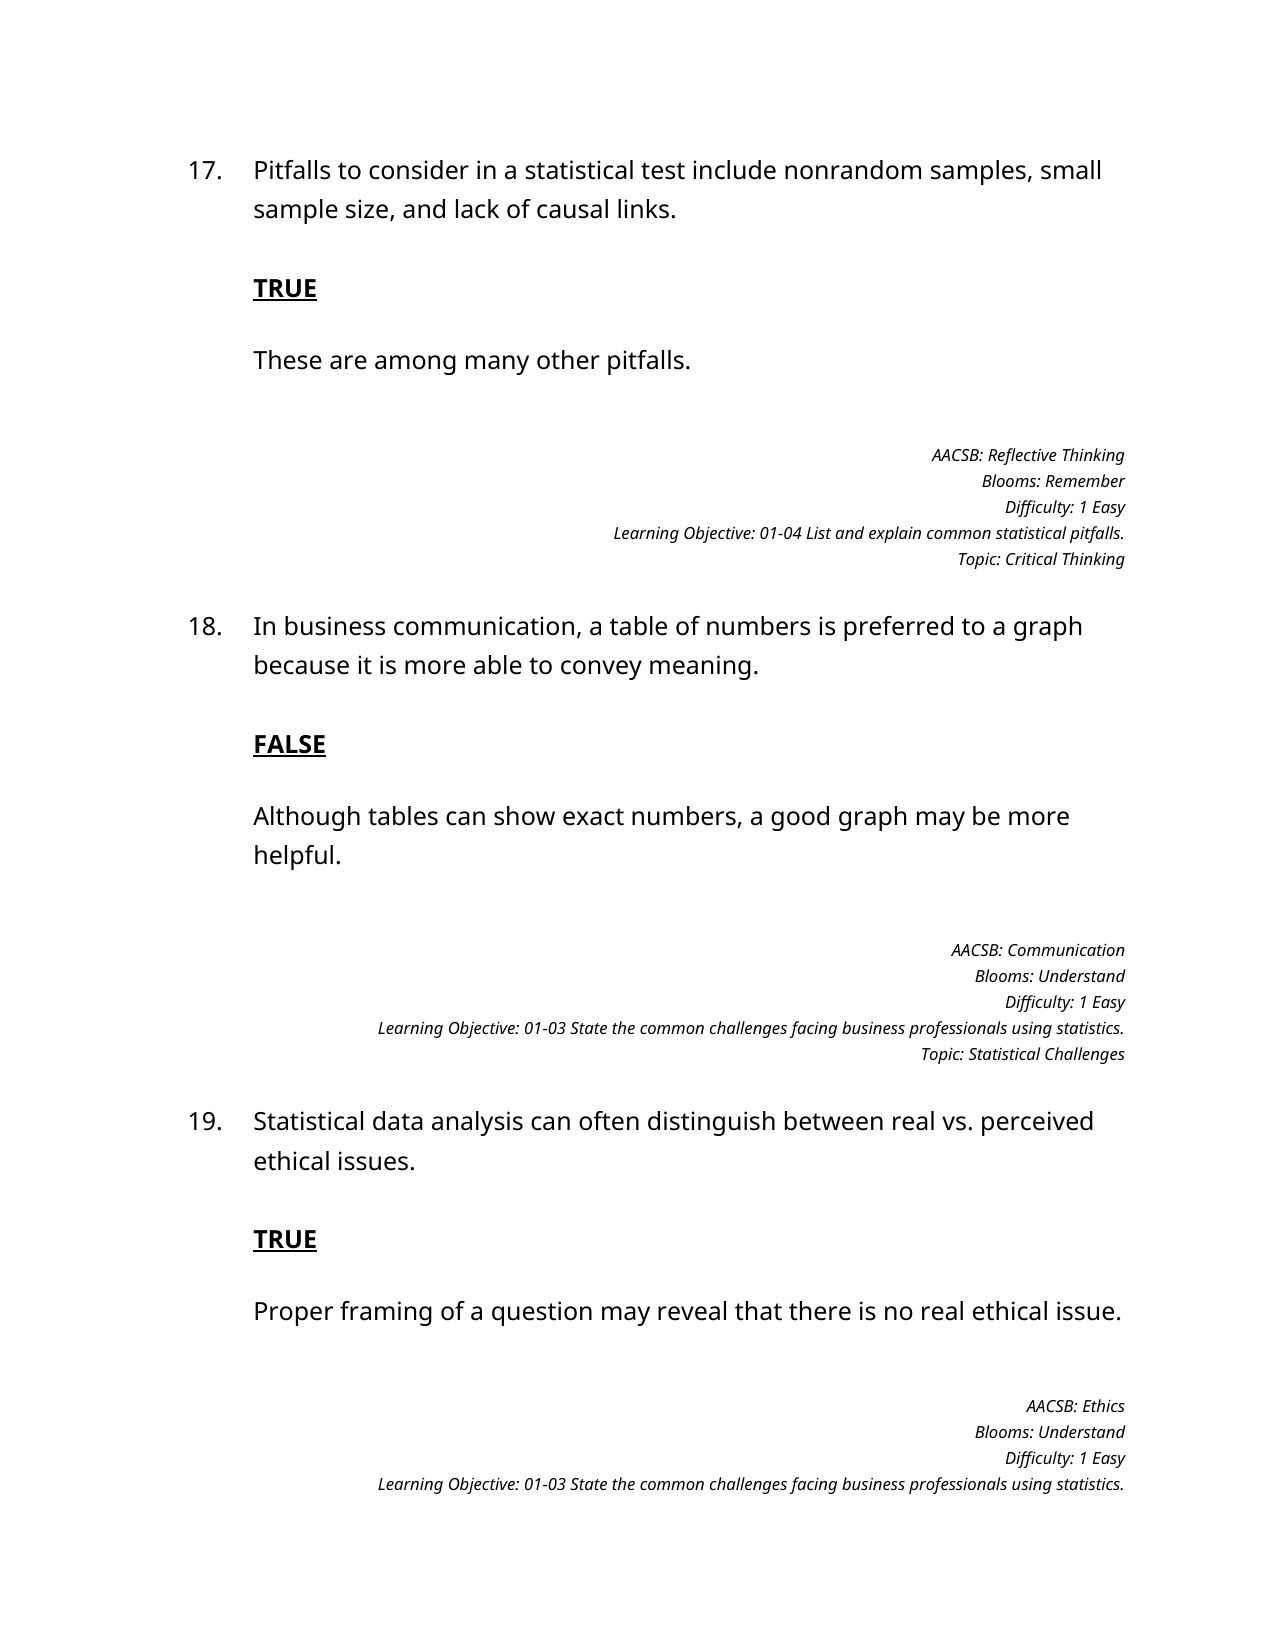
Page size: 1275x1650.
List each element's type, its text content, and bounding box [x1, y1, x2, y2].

table_header AACSB: Communication Blooms: Understand Difficulty: 1 Easy Learning Objective: 01-03 State the common challenges facing business professionals using statistics. Topic: Statistical Challenges [188, 938, 1125, 1101]
table_header Statistical data analysis can often distinguish between real vs. perceived ethical issues. TRUE Proper framing of a question may reveal that there is no real ethical issue. [253, 1104, 1125, 1365]
table_header AACSB: Reflective Thinking Blooms: Remember Difficulty: 1 Easy Learning Objective: 01-04 List and explain common statistical pitfalls. Topic: Critical Thinking [188, 443, 1125, 606]
table_header In business communication, a table of numbers is preferred to a graph because it is more able to convey meaning. FALSE Although tables can show exact numbers, a good graph may be more helpful. [253, 609, 1125, 909]
table_header Pitfalls to consider in a statistical test include nonrandom samples, small sample size, and lack of causal links. TRUE These are among many other pitfalls. [253, 153, 1125, 414]
table_header 17. [188, 153, 253, 414]
table_header 19. [188, 1104, 253, 1365]
table_header 18. [188, 609, 253, 909]
